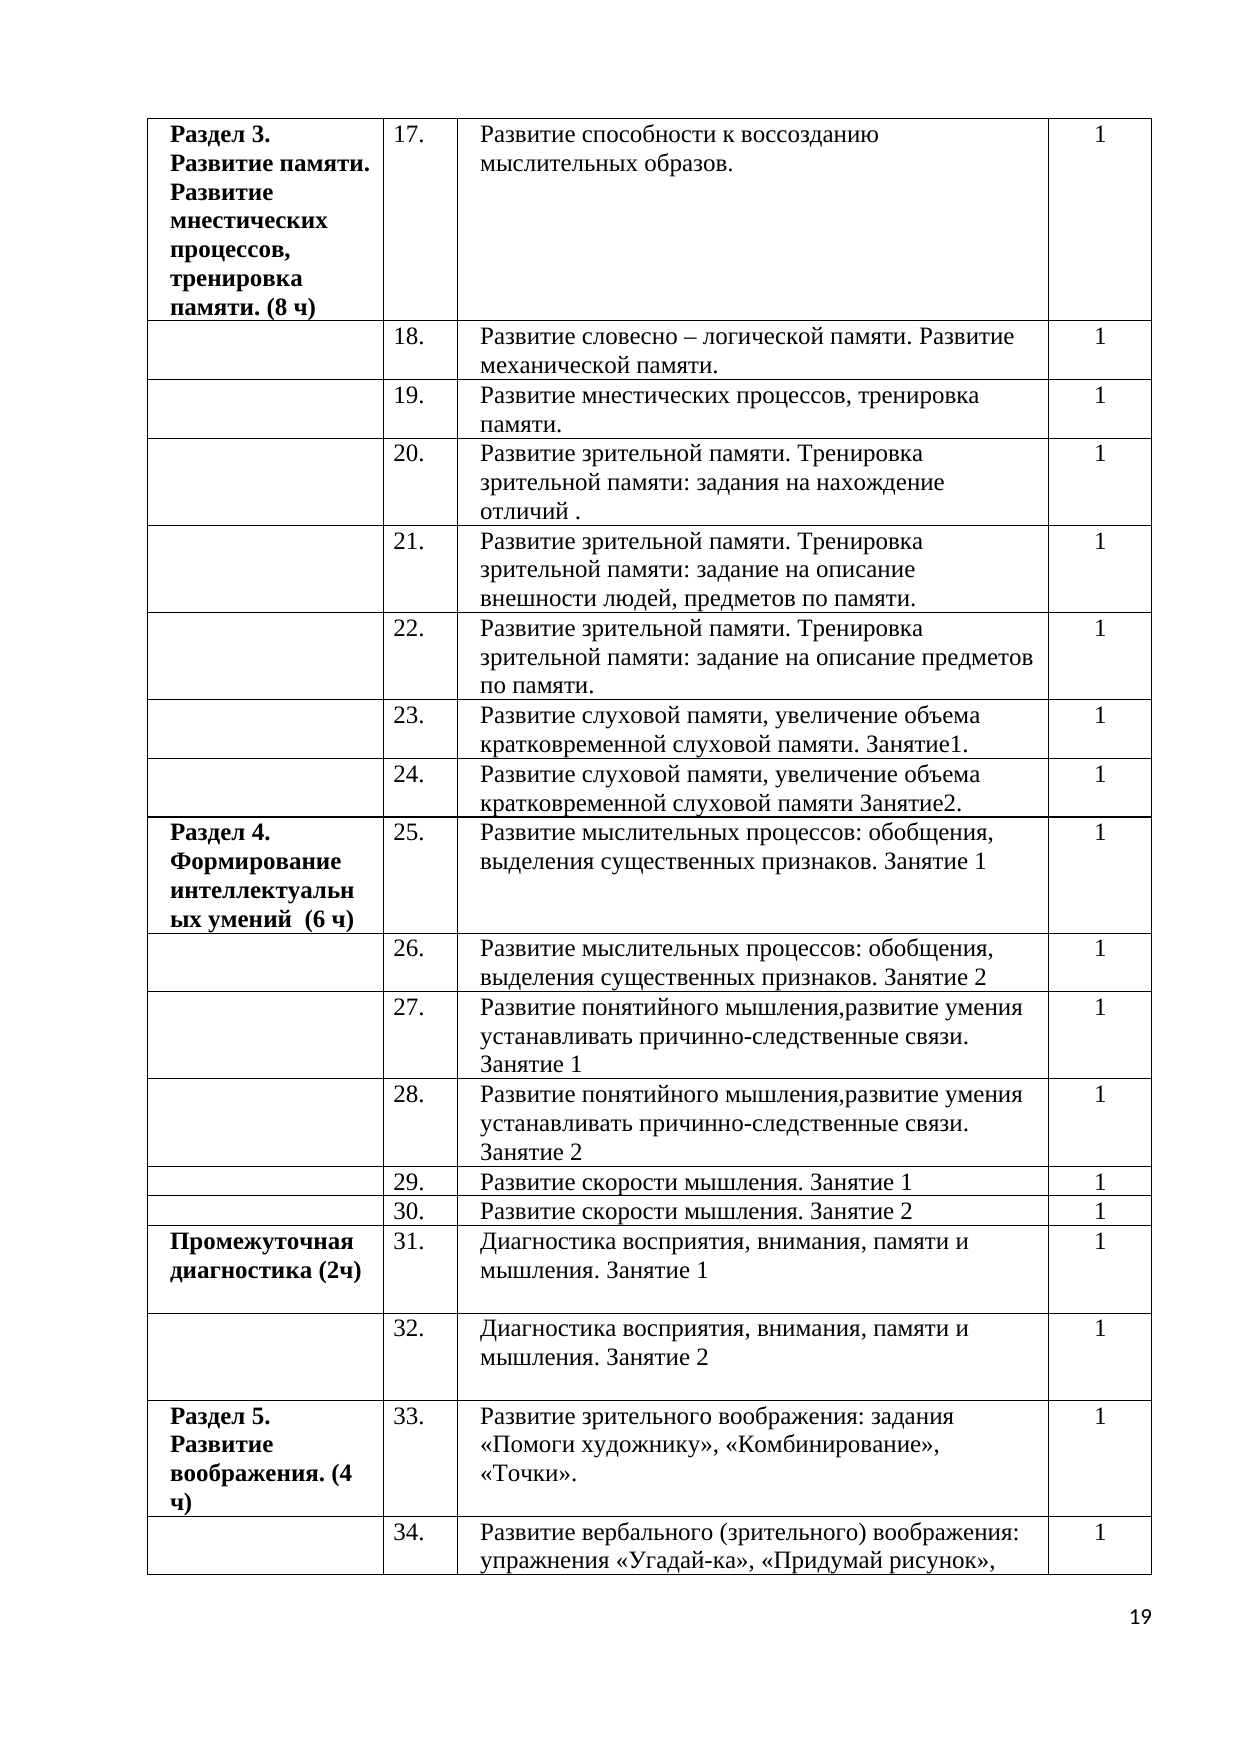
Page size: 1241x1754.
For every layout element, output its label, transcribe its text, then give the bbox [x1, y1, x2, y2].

table_cell Раздел 4. Формирование интеллектуальных умений (6 ч) [148, 818, 383, 932]
table_cell Развитие слуховой памяти, увеличение объема кратковременной слуховой памяти Занятие2. [458, 759, 1048, 816]
table_cell [148, 1314, 383, 1400]
table_cell [148, 934, 383, 991]
table_cell [148, 439, 383, 525]
table_cell Развитие скорости мышления. Занятие 2 [458, 1196, 1048, 1225]
table_cell 1 [1049, 439, 1151, 525]
table_cell 1 [1049, 1226, 1151, 1312]
table_cell [384, 1517, 457, 1574]
table_cell Развитие мыслительных процессов: обобщения, выделения существенных признаков. Занятие 2 [458, 934, 1048, 991]
table_cell [384, 1401, 457, 1516]
table_cell [148, 613, 383, 699]
table_cell Развитие мыслительных процессов: обобщения, выделения существенных признаков. Занятие 1 [458, 818, 1048, 932]
table_cell Промежуточная диагностика (2ч) [148, 1226, 383, 1312]
table_cell Диагностика восприятия, внимания, памяти и мышления. Занятие 2 [458, 1314, 1048, 1400]
table_cell [384, 380, 457, 437]
table_cell [384, 1314, 457, 1400]
table_cell [148, 992, 383, 1078]
table_cell Развитие зрительного воображения: задания «Помоги художнику», «Комбинирование», «Точки». [458, 1401, 1048, 1516]
table_cell 1 [1049, 759, 1151, 816]
table_cell Развитие скорости мышления. Занятие 1 [458, 1167, 1048, 1195]
table_cell Развитие словесно – логической памяти. Развитие механической памяти. [458, 321, 1048, 379]
table_cell Развитие мнестических процессов, тренировка памяти. [458, 380, 1048, 437]
table_cell [384, 613, 457, 699]
table_cell Развитие понятийного мышления,развитие умения устанавливать причинно-следственные связи. Занятие 2 [458, 1079, 1048, 1166]
table_cell Раздел 3. Развитие памяти. Развитие мнестических процессов, тренировка памяти. (8 ч) [148, 119, 383, 320]
table_cell [384, 439, 457, 525]
table_cell [384, 119, 457, 320]
table_cell Развитие зрительной памяти. Тренировка зрительной памяти: задание на описание предметов по памяти. [458, 613, 1048, 699]
table_cell Развитие зрительной памяти. Тренировка зрительной памяти: задание на описание внешности людей, предметов по памяти. [458, 526, 1048, 612]
table_cell [148, 700, 383, 758]
table_cell 1 [1049, 818, 1151, 932]
table_cell [384, 1196, 457, 1225]
table_cell [148, 526, 383, 612]
table_cell [148, 1517, 383, 1574]
table_cell [148, 1196, 383, 1225]
table_cell Развитие способности к воссозданию мыслительных образов. [458, 119, 1048, 320]
table_cell Раздел 5. Развитие воображения. (4 ч) [148, 1401, 383, 1516]
table_cell [384, 1226, 457, 1312]
table_cell [384, 526, 457, 612]
table_cell Диагностика восприятия, внимания, памяти и мышления. Занятие 1 [458, 1226, 1048, 1312]
table_cell 1 [1049, 613, 1151, 699]
table_cell 1 [1049, 934, 1151, 991]
table_cell [384, 1167, 457, 1195]
table_cell 1 [1049, 700, 1151, 758]
table_cell 1 [1049, 1314, 1151, 1400]
table_cell 1 [1049, 1079, 1151, 1166]
table_cell [384, 700, 457, 758]
table_cell [384, 321, 457, 379]
table_cell Развитие зрительной памяти. Тренировка зрительной памяти: задания на нахождение отличий . [458, 439, 1048, 525]
table_cell 1 [1049, 321, 1151, 379]
table_cell [384, 934, 457, 991]
table_cell [148, 1167, 383, 1195]
table_cell 1 [1049, 380, 1151, 437]
table_cell 1 [1049, 1517, 1151, 1574]
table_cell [458, 1517, 1048, 1574]
table_cell Развитие понятийного мышления,развитие умения устанавливать причинно-следственные связи. Занятие 1 [458, 992, 1048, 1078]
table_cell 1 [1049, 992, 1151, 1078]
table_cell 1 [1049, 526, 1151, 612]
table_cell [148, 759, 383, 816]
table_cell [384, 992, 457, 1078]
table_cell [148, 380, 383, 437]
table_cell 1 [1049, 119, 1151, 320]
table_cell [148, 321, 383, 379]
table_cell [384, 759, 457, 816]
table_cell [384, 818, 457, 932]
table_cell 1 [1049, 1401, 1151, 1516]
table_cell [384, 1079, 457, 1166]
table_cell 1 [1049, 1167, 1151, 1195]
table_cell 1 [1049, 1196, 1151, 1225]
table_cell [148, 1079, 383, 1166]
table_cell Развитие слуховой памяти, увеличение объема кратковременной слуховой памяти. Занятие1. [458, 700, 1048, 758]
